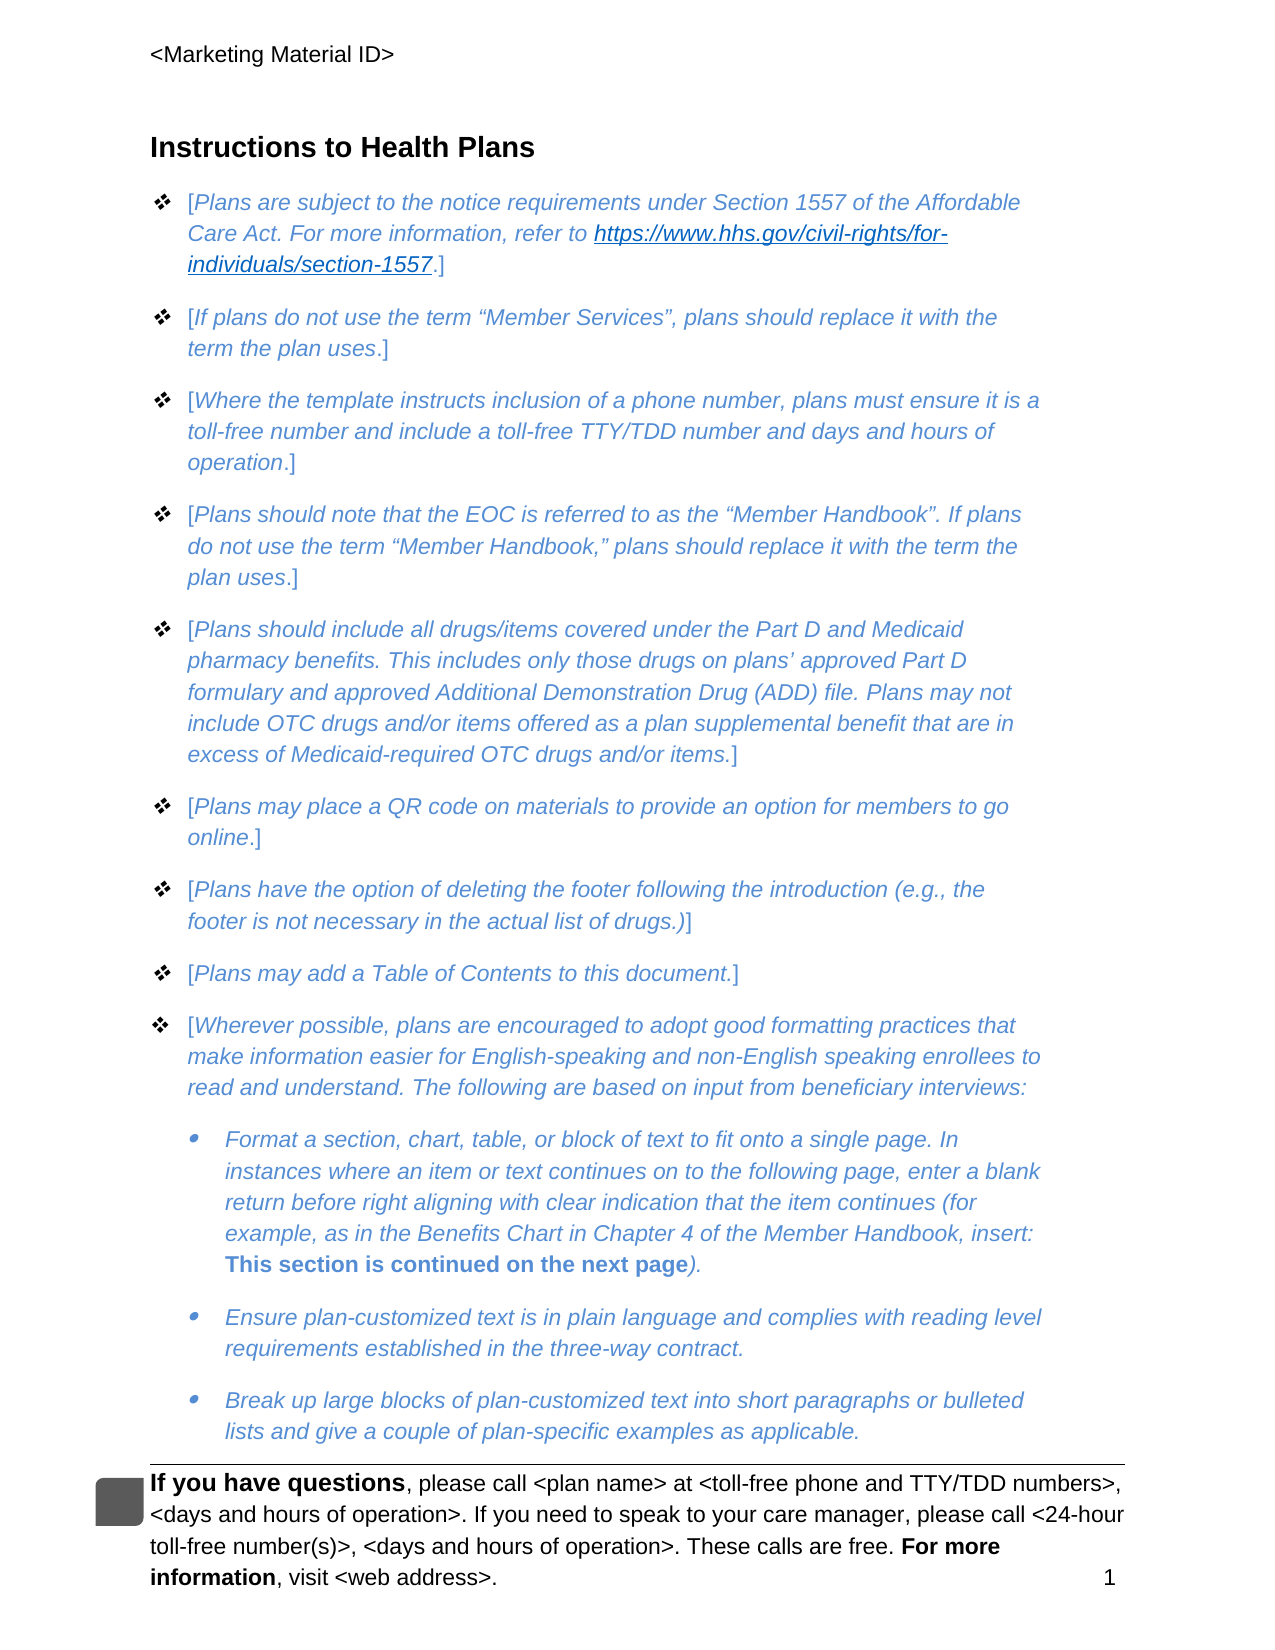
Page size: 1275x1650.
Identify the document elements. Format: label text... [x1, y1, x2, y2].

list [Plans may add a Table of Contents to this document.] [150, 956, 1050, 987]
list [Plans should include all drugs/items covered under the Part D and Medicaid pharmacy benefits. This includes only those drugs on plans’ approved Part D formulary and approved Additional Demonstration Drug (ADD) file. Plans may not include OTC drugs and/or items offered as a plan supplemental benefit that are in excess of Medicaid-required OTC drugs and/or items.] [150, 612, 1050, 769]
list [Wherever possible, plans are encouraged to adopt good formatting practices that make information easier for English-speaking and non-English speaking enrollees to read and understand. The following are based on input from beneficiary interviews: [150, 1008, 1050, 1102]
list [If plans do not use the term “Member Services”, plans should replace it with the term the plan uses.] [150, 300, 1050, 362]
subtitle Instructions to Health Plans [150, 127, 1125, 164]
list [Plans should note that the EOC is referred to as the “Member Handbook”. If plans do not use the term “Member Handbook,” plans should replace it with the term the plan uses.] [150, 498, 1050, 592]
list Format a section, chart, table, or block of text to fit onto a single page. In instances where an item or text continues on to the following page, enter a blank return before right aligning with clear indication that the item continues (for example, as in the Benefits Chart in Chapter 4 of the Member Handbook, insert: This section is continued on the next page). [187, 1123, 1050, 1279]
list [Plans are subject to the notice requirements under Section 1557 of the Affordable Care Act. For more information, refer to https://www.hhs.gov/civil-rights/for-individuals/section-1557.] [150, 185, 1050, 279]
list [Plans may place a QR code on materials to provide an option for members to go online.] [150, 789, 1050, 852]
list Break up large blocks of plan-customized text into short paragraphs or bulleted lists and give a couple of plan-specific examples as applicable. [187, 1383, 1050, 1446]
list [Plans have the option of deleting the footer following the introduction (e.g., the footer is not necessary in the actual list of drugs.)] [150, 873, 1050, 935]
list Ensure plan-customized text is in plain language and complies with reading level requirements established in the three-way contract. [187, 1300, 1050, 1362]
list [Where the template instructs inclusion of a phone number, plans must ensure it is a toll-free number and include a toll-free TTY/TDD number and days and hours of operation.] [150, 383, 1050, 477]
